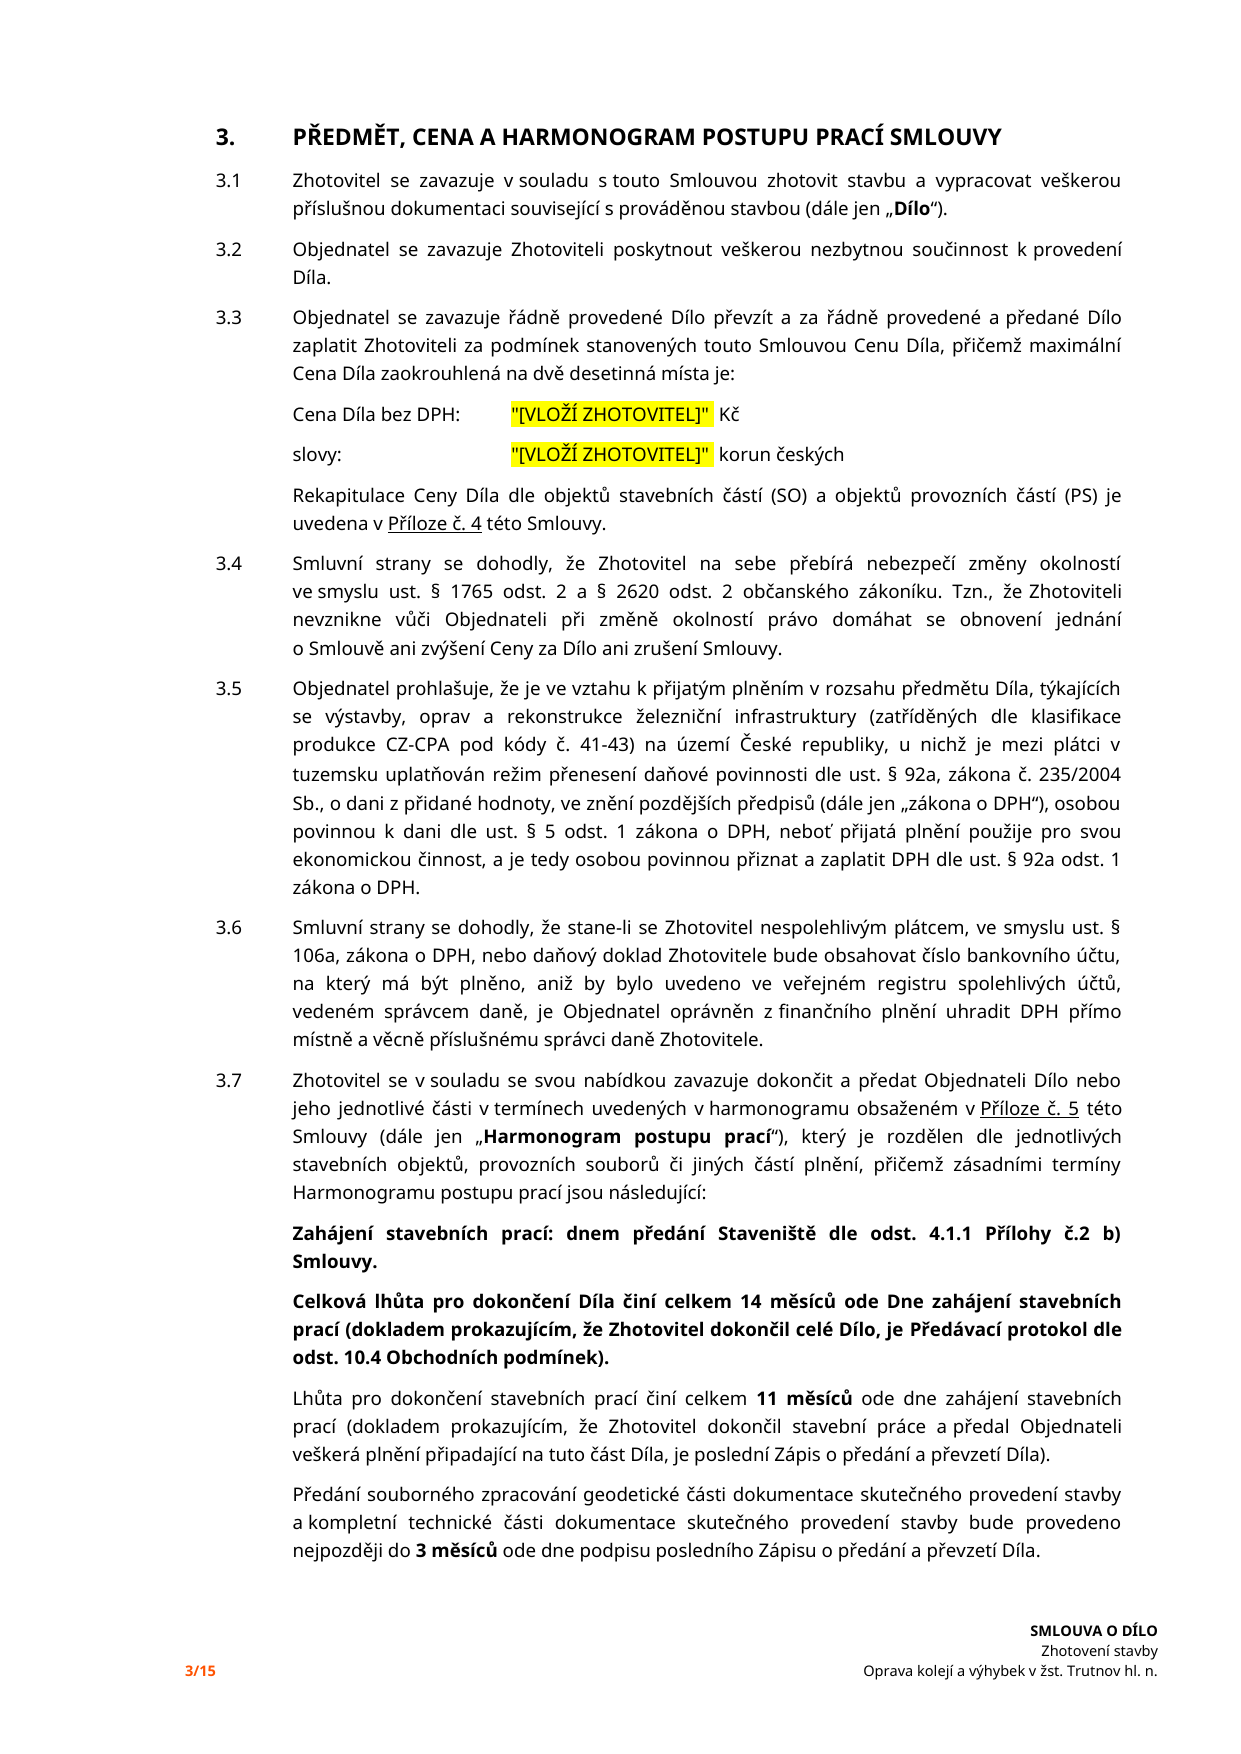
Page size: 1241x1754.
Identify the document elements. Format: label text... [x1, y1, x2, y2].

text Cena Díla bez DPH: Kč [292, 401, 511, 427]
text Cena Díla bez DPH: Kč [714, 401, 1122, 427]
text Objednatel se zavazuje Zhotoviteli poskytnout veškerou nezbytnou součinnost k provedení Díla. [216, 236, 1122, 289]
text Smluvní strany se dohodly, že stane-li se Zhotovitel nespolehlivým plátcem, ve smyslu ust. § 106a, zákona o DPH, nebo daňový doklad Zhotovitele bude obsahovat číslo bankovního účtu, na který má být plněno, aniž by bylo uvedeno ve veřejném registru spolehlivých účtů, vedeném správcem daně, je Objednatel oprávněn z finančního plnění uhradit DPH přímo místně a věcně příslušnému správci daně Zhotovitele. [216, 915, 1122, 1052]
text Zhotovitel se v souladu se svou nabídkou zavazuje dokončit a předat Objednateli Dílo nebo jeho jednotlivé části v termínech uvedených v harmonogramu obsaženém v Příloze č. 5 této Smlouvy (dále jen „Harmonogram postupu prací“), který je rozdělen dle jednotlivých stavebních objektů, provozních souborů či jiných částí plnění, přičemž zásadními termíny Harmonogramu postupu prací jsou následující: [216, 1067, 1122, 1205]
text Zahájení stavebních prací: dnem předání Staveniště dle odst. 4.1.1 Přílohy č.2 b) Smlouvy. [292, 1220, 1122, 1273]
text PŘEDMĚT, CENA A HARMONOGRAM POSTUPU PRACÍ SMLOUVY [216, 121, 1122, 152]
text Zhotovitel se zavazuje v souladu s touto Smlouvou zhotovit stavbu a vypracovat veškerou příslušnou dokumentaci související s prováděnou stavbou (dále jen „Dílo“). [216, 167, 1122, 221]
text Objednatel prohlašuje, že je ve vztahu k přijatým plněním v rozsahu předmětu Díla, týkajících se výstavby, oprav a rekonstrukce železniční infrastruktury (zatříděných dle klasifikace produkce CZ-CPA pod kódy č. 41-43) na území České republiky, u nichž je mezi plátci v tuzemsku uplatňován režim přenesení daňové povinnosti dle ust. § 92a, zákona č. 235/2004 Sb., o dani z přidané hodnoty, ve znění pozdějších předpisů (dále jen „zákona o DPH“), osobou povinnou k dani dle ust. § 5 odst. 1 zákona o DPH, neboť přijatá plnění použije pro svou ekonomickou činnost, a je tedy osobou povinnou přiznat a zaplatit DPH dle ust. § 92a odst. 1 zákona o DPH. [216, 675, 1122, 900]
text Celková lhůta pro dokončení Díla činí celkem 14 měsíců ode Dne zahájení stavebních prací (dokladem prokazujícím, že Zhotovitel dokončil celé Dílo, je Předávací protokol dle odst. 10.4 Obchodních podmínek). [292, 1288, 1122, 1370]
text Objednatel se zavazuje řádně provedené Dílo převzít a za řádně provedené a předané Dílo zaplatit Zhotoviteli za podmínek stanovených touto Smlouvou Cenu Díla, přičemž maximální Cena Díla zaokrouhlená na dvě desetinná místa je: [216, 304, 1122, 386]
text slovy: korun českých [292, 442, 511, 467]
text Lhůta pro dokončení stavebních prací činí celkem 11 měsíců ode dne zahájení stavebních prací (dokladem prokazujícím, že Zhotovitel dokončil stavební práce a předal Objednateli veškerá plnění připadající na tuto část Díla, je poslední Zápis o předání a převzetí Díla). [292, 1385, 1122, 1467]
text slovy: korun českých [714, 442, 1122, 467]
text Rekapitulace Ceny Díla dle objektů stavebních částí (SO) a objektů provozních částí (PS) je uvedena v Příloze č. 4 této Smlouvy. [292, 482, 1122, 536]
text Předání souborného zpracování geodetické části dokumentace skutečného provedení stavby a kompletní technické části dokumentace skutečného provedení stavby bude provedeno nejpozději do 3 měsíců ode dne podpisu posledního Zápisu o předání a převzetí Díla. [292, 1482, 1122, 1563]
text Smluvní strany se dohodly, že Zhotovitel na sebe přebírá nebezpečí změny okolností ve smyslu ust. § 1765 odst. 2 a § 2620 odst. 2 občanského zákoníku. Tzn., že Zhotoviteli nevznikne vůči Objednateli při změně okolností právo domáhat se obnovení jednání o Smlouvě ani zvýšení Ceny za Dílo ani zrušení Smlouvy. [216, 551, 1122, 660]
